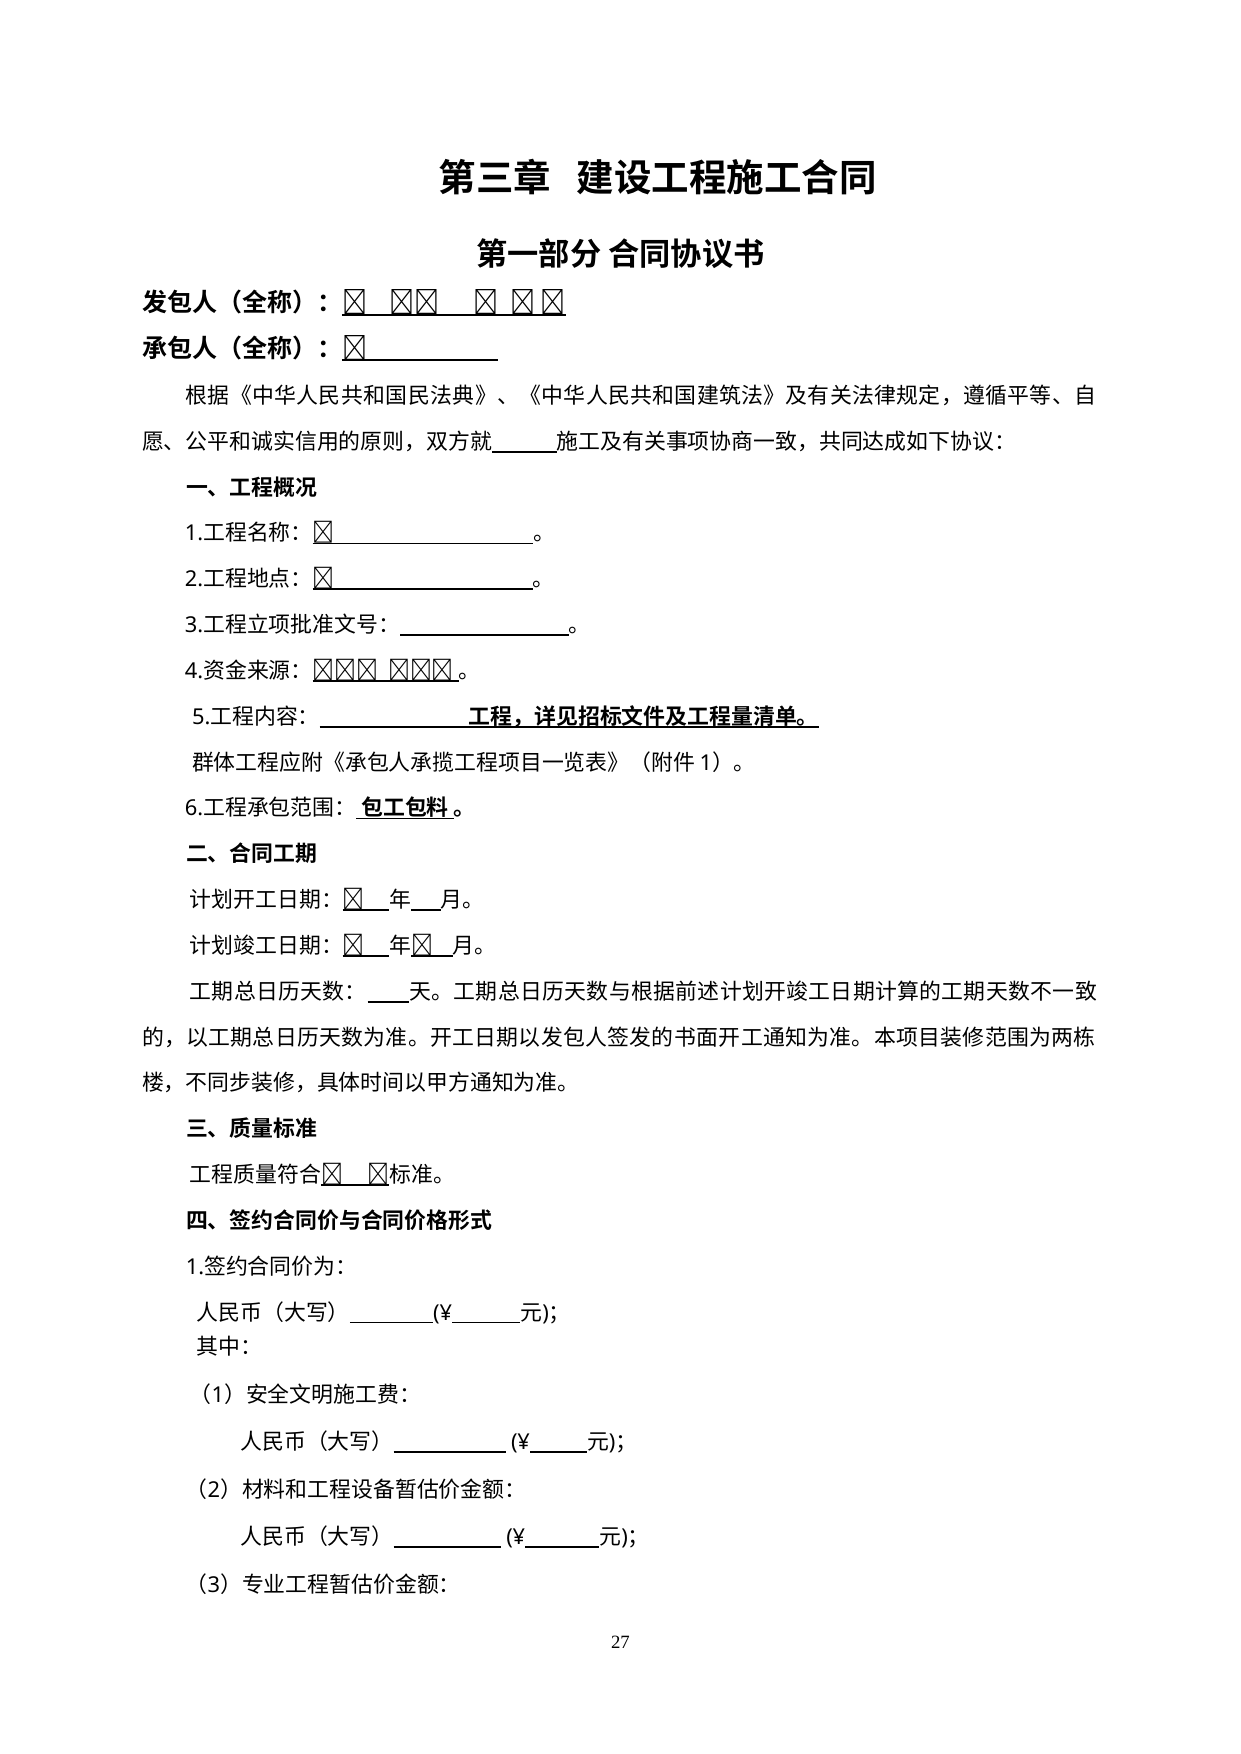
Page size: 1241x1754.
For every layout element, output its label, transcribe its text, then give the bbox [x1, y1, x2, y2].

text 5.工程内容： 工程，详见招标文件及工程量清单。 [142, 687, 1098, 733]
text 人民币（大写） (¥ 元)； [142, 1519, 1098, 1551]
text 人民币（大写） (¥ 元)； [142, 1283, 1098, 1329]
text 6.工程承包范围： 包工包料 。 [142, 779, 1098, 825]
text 计划竣工日期： 年 月。 [142, 917, 1098, 962]
text 1.工程名称： 。 [142, 504, 1098, 550]
text 3.工程立项批准文号： 。 [142, 596, 1098, 642]
text 根据《中华人民共和国民法典》、《中华人民共和国建筑法》及有关法律规定，遵循平等、自愿、公平和诚实信用的原则，双方就 施工及有关事项协商一致，共同达成如下协议： [142, 367, 1098, 458]
text 其中： [142, 1329, 1098, 1361]
text 发包人（全称）：     [142, 275, 1098, 321]
text 工期总日历天数： 天。工期总日历天数与根据前述计划开竣工日期计算的工期天数不一致的，以工期总日历天数为准。开工日期以发包人签发的书面开工通知为准。本项目装修范围为两栋楼，不同步装修，具体时间以甲方通知为准。 [142, 962, 1098, 1100]
text 第一部分 合同协议书 [142, 229, 1098, 275]
text 承包人（全称）： [142, 321, 1098, 367]
text （1）安全文明施工费： [142, 1377, 1098, 1408]
text 三、质量标准 [142, 1100, 1098, 1146]
text 工程质量符合 标准。 [142, 1146, 1098, 1192]
text 4.资金来源：  。 [142, 642, 1098, 687]
text 一、工程概况 [142, 458, 1098, 504]
text 二、合同工期 [142, 825, 1098, 871]
text 计划开工日期： 年 月。 [142, 871, 1098, 917]
text 2.工程地点： 。 [142, 550, 1098, 596]
text （3）专业工程暂估价金额： [142, 1567, 1098, 1599]
text 第三章 建设工程施工合同 [142, 148, 1098, 202]
text （2）材料和工程设备暂估价金额： [142, 1472, 1098, 1503]
text 人民币（大写） (¥ 元)； [142, 1424, 1098, 1456]
text 四、签约合同价与合同价格形式 [142, 1192, 1098, 1237]
text 群体工程应附《承包人承揽工程项目一览表》（附件1）。 [142, 733, 1098, 779]
text 1.签约合同价为： [142, 1237, 1098, 1283]
